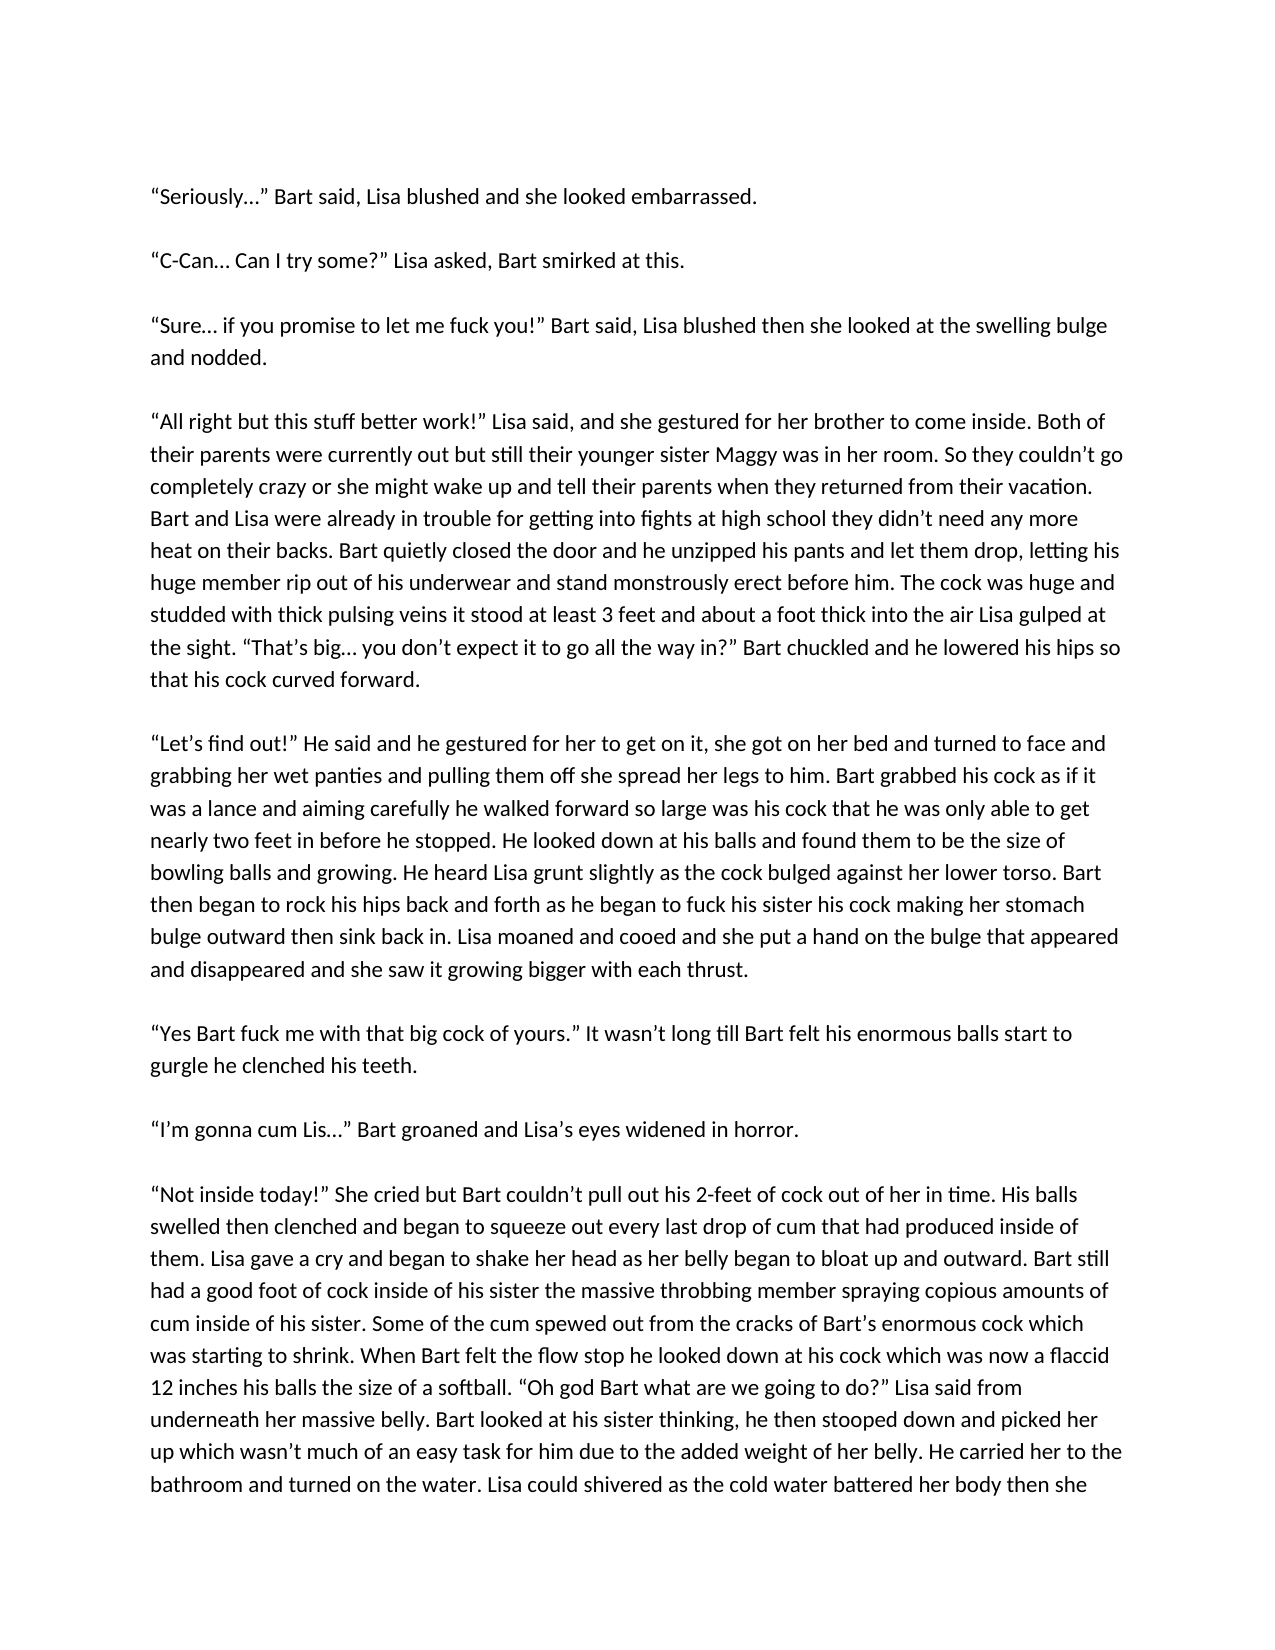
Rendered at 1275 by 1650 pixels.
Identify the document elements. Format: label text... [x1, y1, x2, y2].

text “Yes Bart fuck me with that big cock of yours.” It wasn’t long till Bart felt his enormous balls start to gurgle he clenched his teeth. [150, 1019, 1125, 1079]
text “All right but this stuff better work!” Lisa said, and she gestured for her brother to come inside. Both of their parents were currently out but still their younger sister Maggy was in her room. So they couldn’t go completely crazy or she might wake up and tell their parents when they returned from their vacation. Bart and Lisa were already in trouble for getting into fights at high school they didn’t need any more heat on their backs. Bart quietly closed the door and he unzipped his pants and let them drop, letting his huge member rip out of his underwear and stand monstrously erect before him. The cock was huge and studded with thick pulsing veins it stood at least 3 feet and about a foot thick into the air Lisa gulped at the sight. “That’s big… you don’t expect it to go all the way in?” Bart chuckled and he lowered his hips so that his cock curved forward. [150, 407, 1125, 693]
text “Let’s find out!” He said and he gestured for her to get on it, she got on her bed and turned to face and grabbing her wet panties and pulling them off she spread her legs to him. Bart grabbed his cock as if it was a lance and aiming carefully he walked forward so large was his cock that he was only able to get nearly two feet in before he stopped. He looked down at his balls and found them to be the size of bowling balls and growing. He heard Lisa grunt slightly as the cock bulged against her lower torso. Bart then began to rock his hips back and forth as he began to fuck his sister his cock making her stomach bulge outward then sink back in. Lisa moaned and cooed and she put a hand on the bulge that appeared and disappeared and she saw it growing bigger with each thrust. [150, 697, 1125, 983]
text “C-Can… Can I try some?” Lisa asked, Bart smirked at this. [150, 247, 1125, 274]
text “Seriously…” Bart said, Lisa blushed and she looked embarrassed. [150, 182, 1125, 210]
text “Sure… if you promise to let me fuck you!” Bart said, Lisa blushed then she looked at the swelling bulge and nodded. [150, 311, 1125, 371]
text “I’m gonna cum Lis…” Bart groaned and Lisa’s eyes widened in horror. [150, 1116, 1125, 1144]
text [150, 1180, 1125, 1498]
